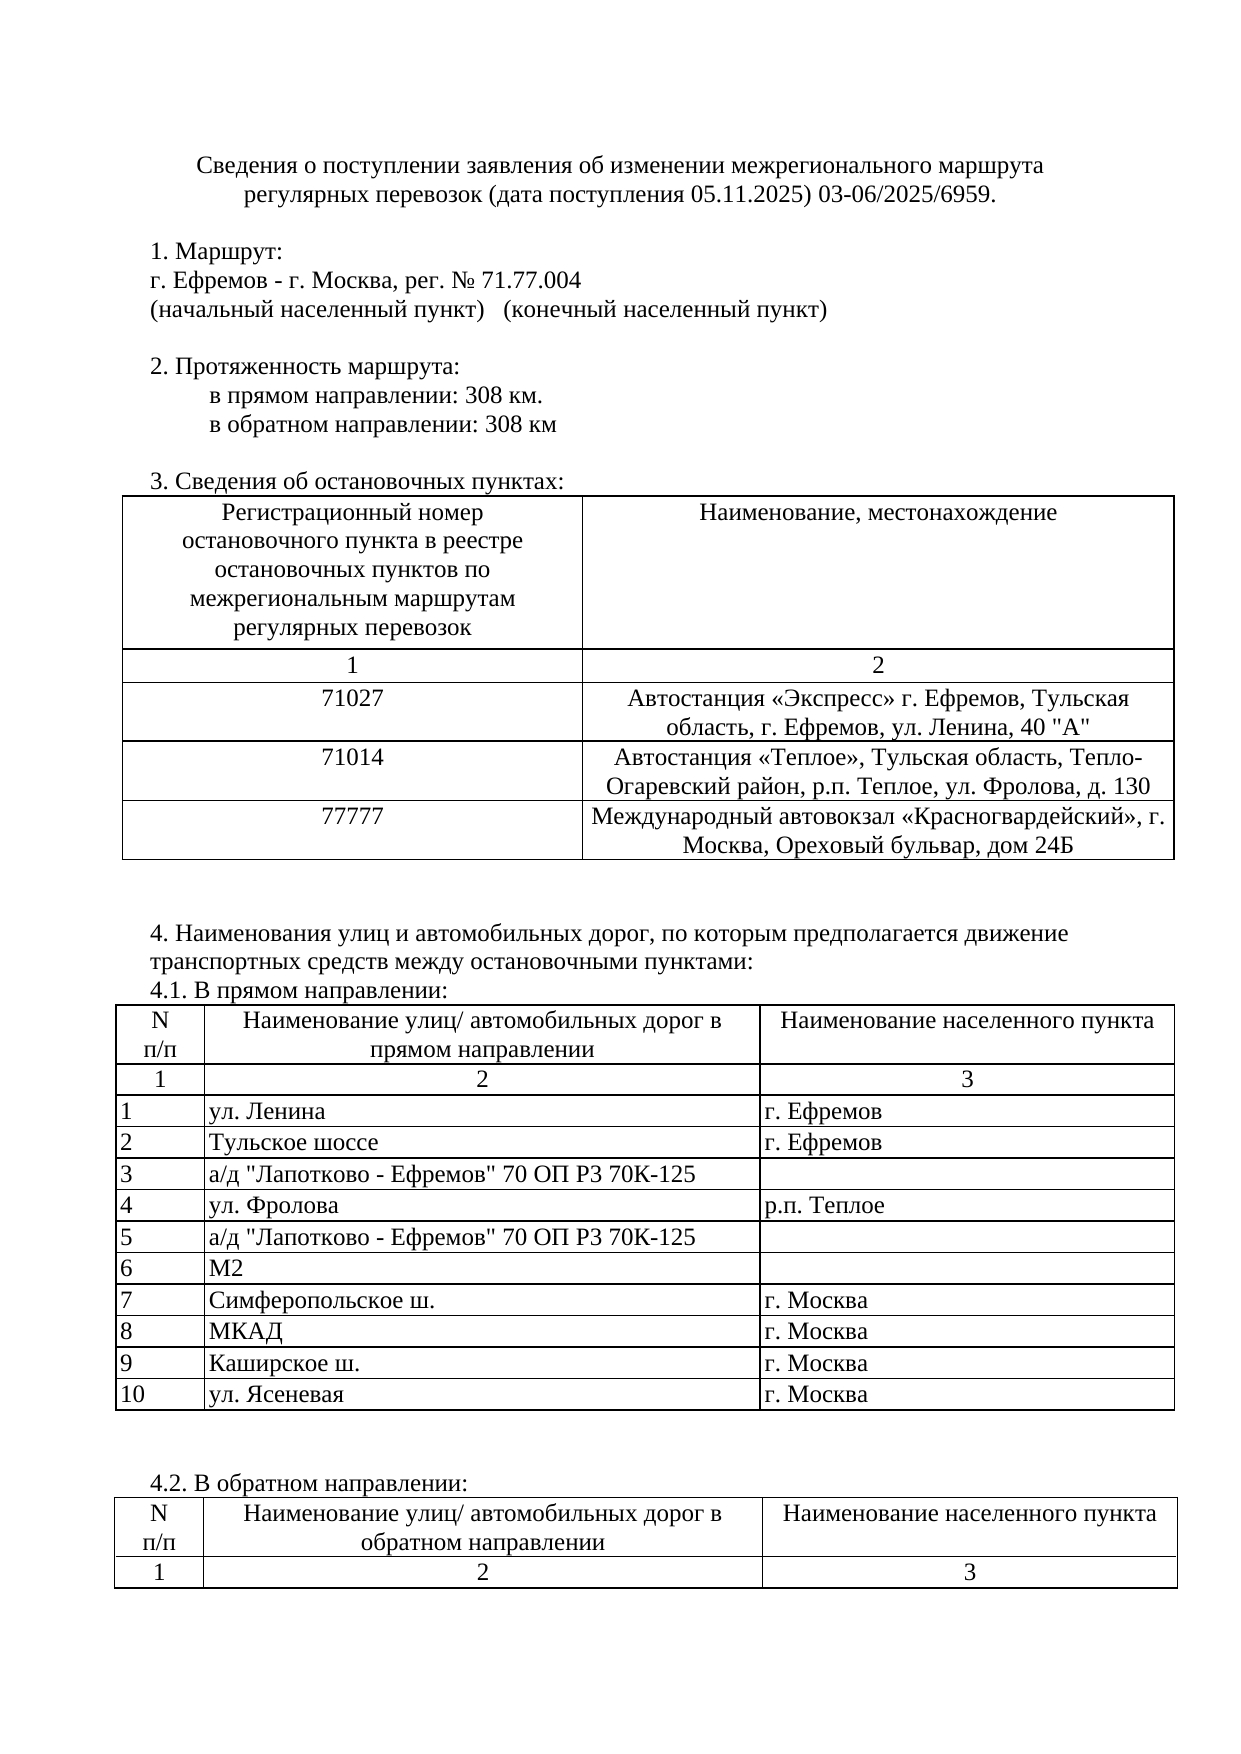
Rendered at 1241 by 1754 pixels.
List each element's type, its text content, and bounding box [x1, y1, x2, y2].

text 4.1. В прямом направлении: [150, 975, 1090, 1004]
table_cell г. Ефремов [761, 1127, 1174, 1157]
table_cell 71027 [123, 683, 582, 740]
table_cell а/д "Лапотково - Ефремов" 70 ОП Р3 70К-125 [205, 1159, 759, 1189]
text 1. Маршрут: [150, 236, 1090, 265]
table_cell 3 [117, 1159, 204, 1189]
table_cell 5 [117, 1222, 204, 1252]
text в прямом направлении: 308 км. [150, 380, 1090, 409]
table_cell 1 [123, 650, 582, 681]
table_header Наименование улиц/ автомобильных дорог в обратном направлении [204, 1498, 762, 1556]
text 4. Наименования улиц и автомобильных дорог, по которым предполагается движение транспортных средств между остановочными пунктами: [150, 918, 1090, 975]
table_header Наименование улиц/ автомобильных дорог в прямом направлении [205, 1006, 759, 1063]
text Сведения о поступлении заявления об изменении межрегионального маршрута регулярных перевозок (дата поступления 05.11.2025) 03-06/2025/6959. [150, 150, 1090, 207]
table_cell ул. Ленина [205, 1096, 759, 1126]
table_cell г. Москва [761, 1379, 1174, 1409]
table_header Наименование, местонахождение [583, 497, 1173, 648]
table_cell [761, 1222, 1174, 1252]
table_cell МКАД [205, 1316, 759, 1346]
table_cell 4 [117, 1190, 204, 1220]
table_cell г. Москва [761, 1285, 1174, 1314]
table_cell 2 [117, 1127, 204, 1157]
table_header N п/п [117, 1006, 204, 1063]
table_cell 2 [583, 650, 1173, 681]
text в обратном направлении: 308 км [150, 409, 1090, 437]
table_cell 7 [117, 1285, 204, 1314]
table_cell Каширское ш. [205, 1348, 759, 1377]
table_header Наименование населенного пункта [763, 1498, 1177, 1556]
table_cell 2 [205, 1065, 759, 1094]
table_cell г. Москва [761, 1316, 1174, 1346]
table_cell Автостанция «Экспресс» г. Ефремов, Тульская область, г. Ефремов, ул. Ленина, 40 "А" [583, 683, 1173, 740]
table_cell 1 [117, 1065, 204, 1094]
table_cell 9 [117, 1348, 204, 1377]
table_cell Автостанция «Теплое», Тульская область, Тепло-Огаревский район, р.п. Теплое, ул. Фролова, д. 130 [583, 742, 1173, 799]
table_cell Тульское шоссе [205, 1127, 759, 1157]
table_cell [761, 1159, 1174, 1189]
table_cell 10 [117, 1379, 204, 1409]
table_header Наименование населенного пункта [761, 1006, 1174, 1063]
table_cell р.п. Теплое [761, 1190, 1174, 1220]
table_header Регистрационный номер остановочного пункта в реестре остановочных пунктов по межрегиональным маршрутам регулярных перевозок [123, 497, 582, 648]
table_cell 71014 [123, 742, 582, 799]
table_cell 6 [117, 1253, 204, 1283]
table_cell а/д "Лапотково - Ефремов" 70 ОП Р3 70К-125 [205, 1222, 759, 1252]
table_cell 3 [763, 1556, 1177, 1587]
table_cell М2 [205, 1253, 759, 1283]
table_cell [761, 1253, 1174, 1283]
table_cell 8 [117, 1316, 204, 1346]
table_header N п/п [115, 1498, 203, 1556]
table_cell 2 [204, 1557, 762, 1587]
table_cell 1 [117, 1096, 204, 1126]
text (начальный населенный пункт) (конечный населенный пункт) [150, 294, 1090, 322]
table_cell Симферопольское ш. [205, 1285, 759, 1314]
table_cell ул. Фролова [205, 1190, 759, 1220]
table_cell г. Москва [761, 1348, 1174, 1377]
text 4.2. В обратном направлении: [150, 1468, 1090, 1497]
text г. Ефремов - г. Москва, рег. № 71.77.004 [150, 265, 1090, 294]
table_cell 3 [761, 1065, 1174, 1094]
table_cell г. Ефремов [761, 1096, 1174, 1126]
table_cell 77777 [123, 801, 582, 858]
table_cell 1 [115, 1557, 203, 1587]
text 3. Сведения об остановочных пунктах: [150, 466, 1090, 495]
table_cell ул. Ясеневая [205, 1379, 759, 1409]
text 2. Протяженность маршрута: [150, 351, 1090, 380]
table_cell Международный автовокзал «Красногвардейский», г. Москва, Ореховый бульвар, дом 24Б [583, 801, 1173, 858]
